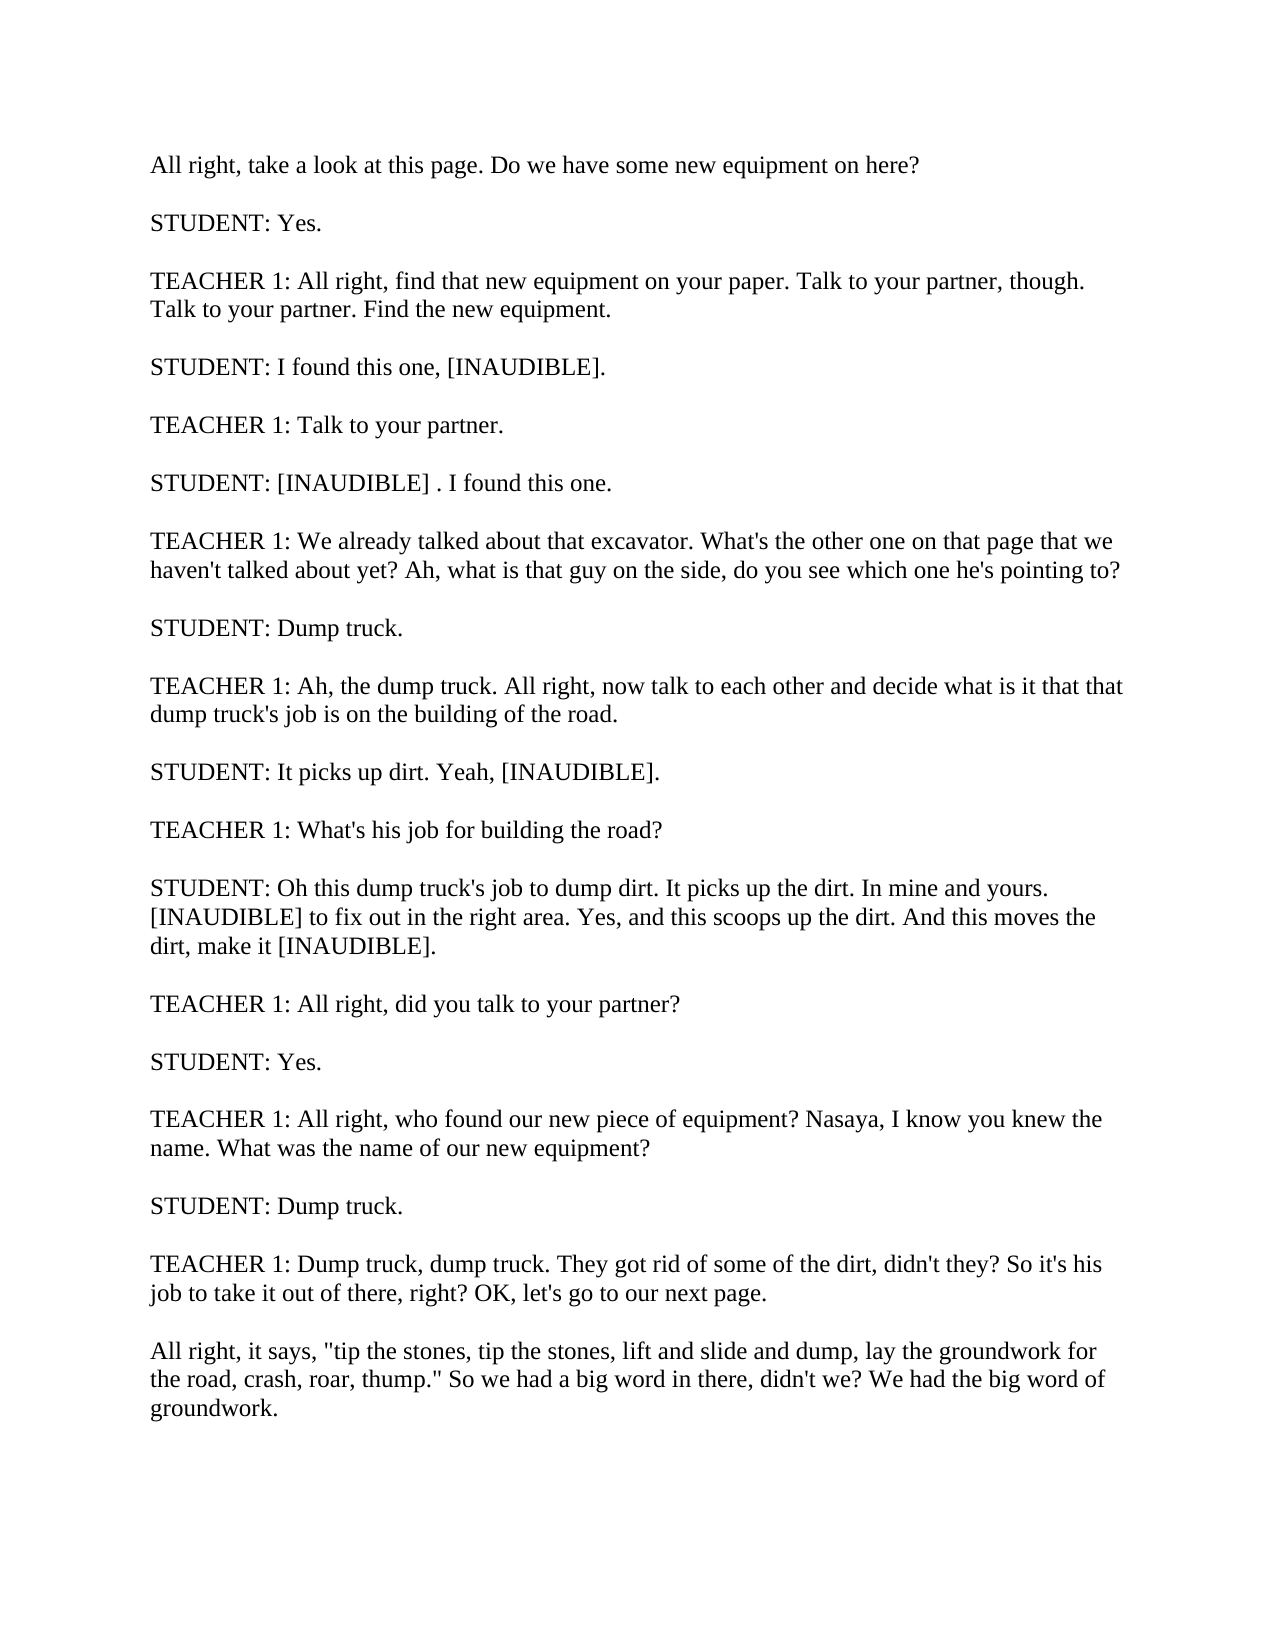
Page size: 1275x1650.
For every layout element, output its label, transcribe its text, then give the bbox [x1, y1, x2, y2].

text TEACHER 1: What's his job for building the road? [150, 815, 1125, 844]
text STUDENT: Dump truck. [150, 613, 1125, 642]
text STUDENT: Oh this dump truck's job to dump dirt. It picks up the dirt. In mine and yours. [INAUDIBLE] to fix out in the right area. Yes, and this scoops up the dirt. And this moves the dirt, make it [INAUDIBLE]. [150, 873, 1125, 959]
text All right, it says, "tip the stones, tip the stones, lift and slide and dump, lay the groundwork for the road, crash, roar, thump." So we had a big word in there, didn't we? We had the big word of groundwork. [150, 1336, 1125, 1422]
text STUDENT: Yes. [150, 1047, 1125, 1075]
text All right, take a look at this page. Do we have some new equipment on here? [150, 150, 1125, 179]
text STUDENT: Dump truck. [150, 1191, 1125, 1220]
text TEACHER 1: All right, find that new equipment on your paper. Talk to your partner, though. Talk to your partner. Find the new equipment. [150, 266, 1125, 323]
text TEACHER 1: Ah, the dump truck. All right, now talk to each other and decide what is it that that dump truck's job is on the building of the road. [150, 671, 1125, 728]
text TEACHER 1: All right, did you talk to your partner? [150, 989, 1125, 1017]
text TEACHER 1: Dump truck, dump truck. They got rid of some of the dirt, didn't they? So it's his job to take it out of there, right? OK, let's go to our next page. [150, 1249, 1125, 1307]
text STUDENT: It picks up dirt. Yeah, [INAUDIBLE]. [150, 757, 1125, 786]
text TEACHER 1: Talk to your partner. [150, 410, 1125, 439]
text STUDENT: [INAUDIBLE] . I found this one. [150, 468, 1125, 497]
text STUDENT: Yes. [150, 208, 1125, 237]
text TEACHER 1: We already talked about that excavator. What's the other one on that page that we haven't talked about yet? Ah, what is that guy on the side, do you see which one he's pointing to? [150, 526, 1125, 584]
text STUDENT: I found this one, [INAUDIBLE]. [150, 352, 1125, 381]
text TEACHER 1: All right, who found our new piece of equipment? Nasaya, I know you knew the name. What was the name of our new equipment? [150, 1104, 1125, 1162]
